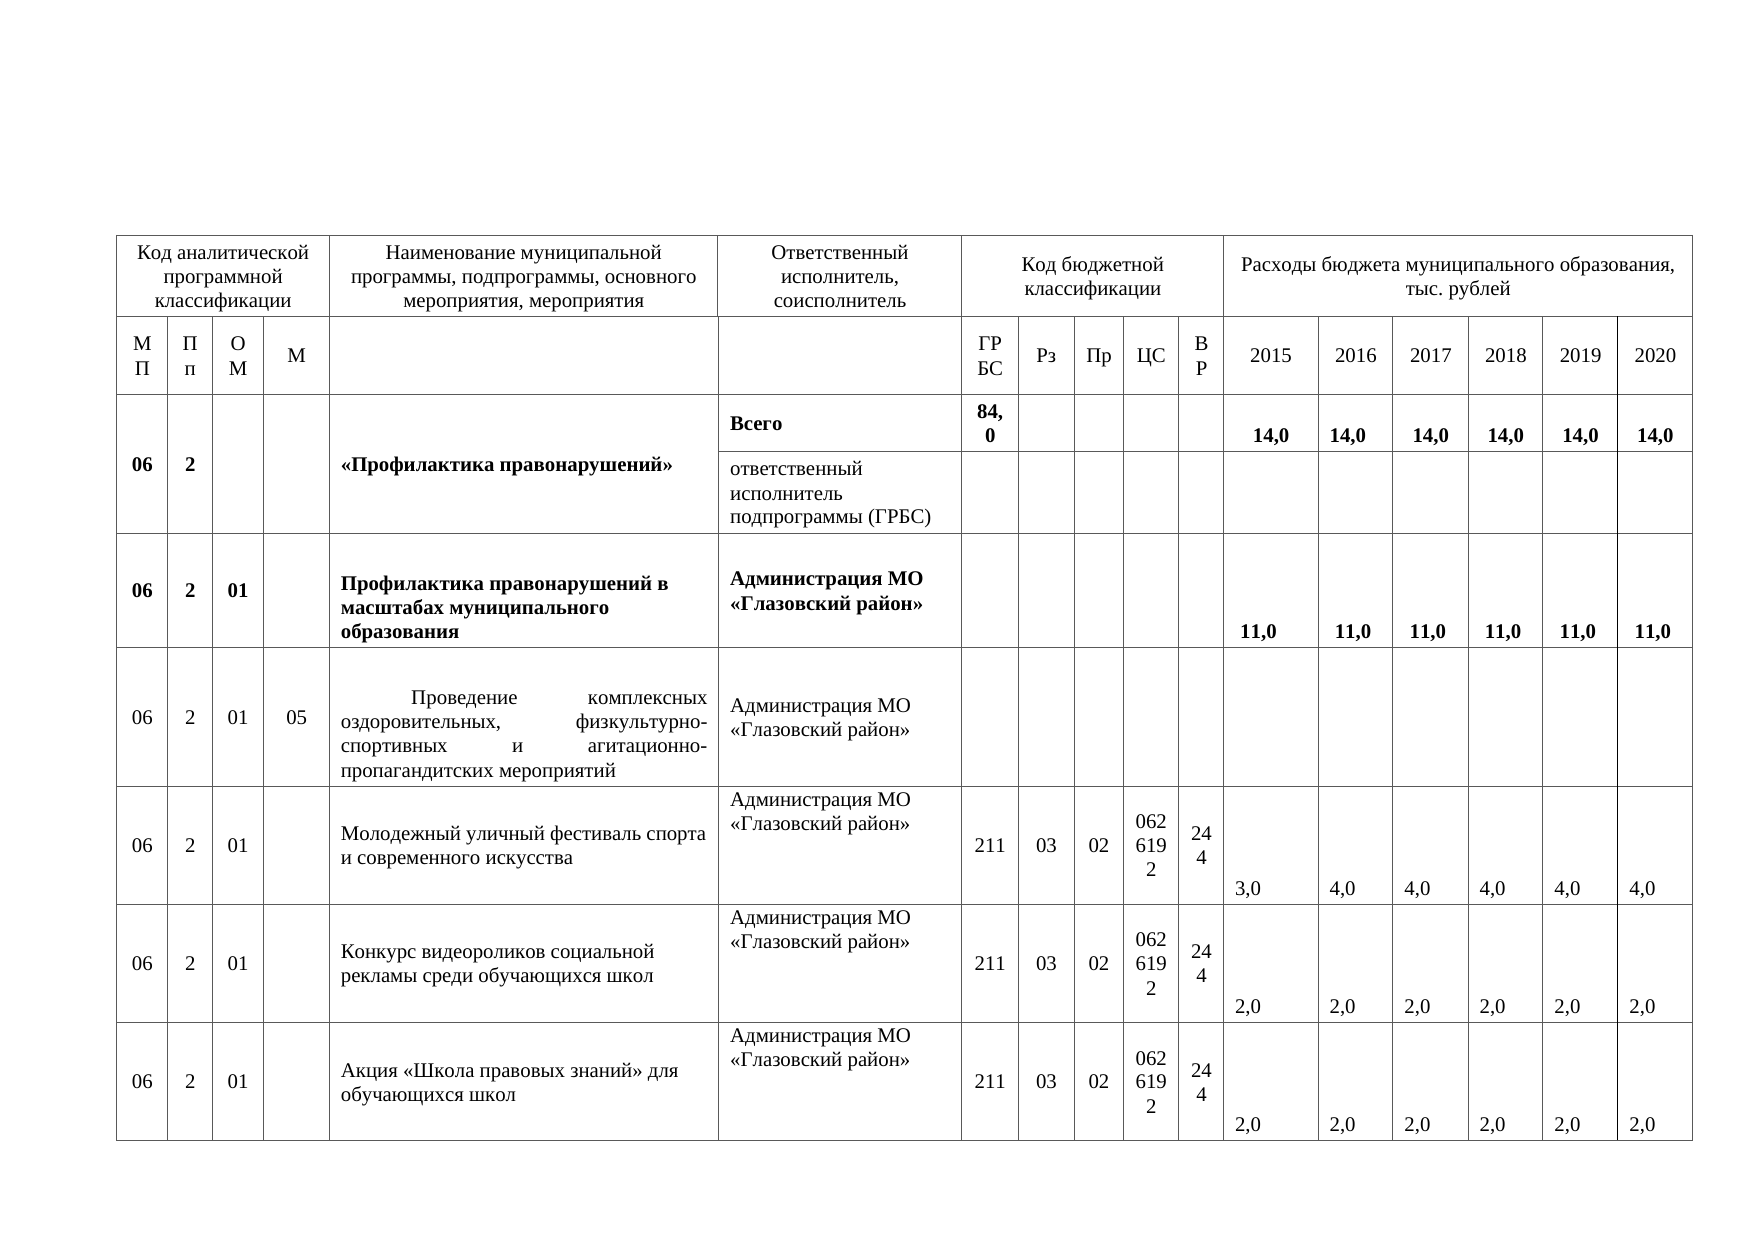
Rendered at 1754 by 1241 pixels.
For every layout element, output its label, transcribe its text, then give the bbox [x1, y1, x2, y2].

table_cell ГРБС [962, 317, 1018, 394]
table_cell 2 [168, 1023, 212, 1140]
table_cell 03 [1019, 787, 1074, 904]
table_cell 06 [117, 395, 167, 533]
table_cell 11,0 [1469, 534, 1542, 647]
table_cell [1319, 452, 1392, 533]
table_cell [1019, 648, 1074, 786]
table_cell 0626192 [1124, 905, 1178, 1022]
table_cell [1179, 395, 1223, 451]
table_cell 2,0 [1543, 905, 1617, 1022]
table_cell 01 [213, 787, 263, 904]
table_cell Рз [1019, 317, 1074, 394]
table_cell Всего [719, 395, 961, 451]
table_cell 01 [213, 648, 263, 786]
table_cell [962, 648, 1018, 786]
table_cell 06 [117, 787, 167, 904]
table_cell 2,0 [1469, 1023, 1542, 1140]
table_cell 11,0 [1543, 534, 1617, 647]
table_cell [1543, 648, 1617, 786]
table_cell 2,0 [1618, 905, 1692, 1022]
table_cell ЦС [1124, 317, 1178, 394]
table_cell Администрация МО «Глазовский район» [719, 534, 961, 647]
table_cell 06 [117, 648, 167, 786]
table_cell 0626192 [1124, 1023, 1178, 1140]
table_cell [1019, 534, 1074, 647]
table_cell 4,0 [1543, 787, 1617, 904]
table_cell 14,0 [1618, 395, 1692, 451]
table_cell 14,0 [1393, 395, 1468, 451]
table_cell [1124, 395, 1178, 451]
table_cell [1179, 452, 1223, 533]
table_cell [1319, 648, 1392, 786]
table_cell 02 [1075, 787, 1123, 904]
table_header Ответственный исполнитель, соисполнитель [718, 236, 961, 316]
table_cell 2020 [1618, 317, 1692, 394]
table_cell 2,0 [1469, 905, 1542, 1022]
table_cell 02 [1075, 905, 1123, 1022]
table_cell [1179, 534, 1223, 647]
table_cell 11,0 [1319, 534, 1392, 647]
table_cell 2,0 [1543, 1023, 1617, 1140]
table_cell [1124, 534, 1178, 647]
table_cell Акция «Школа правовых знаний» для обучающихся школ [330, 1023, 718, 1140]
table_cell Администрация МО «Глазовский район» [719, 648, 961, 786]
table_cell 4,0 [1393, 787, 1468, 904]
table_cell Профилактика правонарушений в масштабах муниципального образования [330, 534, 718, 647]
table_cell [1075, 534, 1123, 647]
table_cell [1124, 648, 1178, 786]
table_cell [1075, 648, 1123, 786]
table_cell [213, 395, 263, 533]
table_cell 244 [1179, 787, 1223, 904]
table_cell [264, 534, 329, 647]
table_header Наименование муниципальной программы, подпрограммы, основного мероприятия, мероприятия [330, 236, 717, 316]
table_cell 2 [168, 648, 212, 786]
table_cell 05 [264, 648, 329, 786]
table_cell 211 [962, 1023, 1018, 1140]
table_cell 2,0 [1393, 905, 1468, 1022]
table_cell 06 [117, 534, 167, 647]
table_cell 11,0 [1224, 534, 1318, 647]
table_cell [1618, 648, 1692, 786]
table_cell 03 [1019, 905, 1074, 1022]
table_cell 06 [117, 905, 167, 1022]
table_cell 2,0 [1224, 1023, 1318, 1140]
table_cell [1124, 452, 1178, 533]
table_cell 01 [213, 534, 263, 647]
table_cell Администрация МО «Глазовский район» [719, 905, 961, 1022]
table_cell 244 [1179, 1023, 1223, 1140]
table_cell [1618, 452, 1692, 533]
table_cell 2,0 [1319, 905, 1392, 1022]
table_cell 2015 [1224, 317, 1318, 394]
table_cell 11,0 [1393, 534, 1468, 647]
table_cell 14,0 [1543, 395, 1617, 451]
table_cell [1224, 648, 1318, 786]
table_cell 2,0 [1618, 1023, 1692, 1140]
table_cell ОМ [213, 317, 263, 394]
table_cell 0626192 [1124, 787, 1178, 904]
table_cell «Профилактика правонарушений» [330, 395, 718, 533]
table_cell [719, 317, 961, 394]
table_cell Пр [1075, 317, 1123, 394]
table_cell [1543, 452, 1617, 533]
table_cell 2,0 [1393, 1023, 1468, 1140]
table_cell [264, 787, 329, 904]
table_cell 06 [117, 1023, 167, 1140]
table_cell 01 [213, 905, 263, 1022]
table_cell [962, 452, 1018, 533]
table_cell [264, 905, 329, 1022]
table_cell 244 [1179, 905, 1223, 1022]
table_header Код аналитической программной классификации [117, 236, 329, 316]
table_cell 2,0 [1224, 905, 1318, 1022]
table_cell Пп [168, 317, 212, 394]
table_cell 2 [168, 787, 212, 904]
table_cell [1469, 648, 1542, 786]
table_cell Администрация МО «Глазовский район» [719, 787, 961, 904]
table_cell [1393, 452, 1468, 533]
table_cell 2,0 [1319, 1023, 1392, 1140]
table_header Расходы бюджета муниципального образования, тыс. рублей [1224, 236, 1692, 316]
table_cell [1224, 452, 1318, 533]
table_cell Конкурс видеороликов социальной рекламы среди обучающихся школ [330, 905, 718, 1022]
table_cell 4,0 [1319, 787, 1392, 904]
table_cell 03 [1019, 1023, 1074, 1140]
table_cell 2017 [1393, 317, 1468, 394]
table_cell 01 [213, 1023, 263, 1140]
table_cell 2018 [1469, 317, 1542, 394]
table_cell 14,0 [1224, 395, 1318, 451]
table_cell [1075, 395, 1123, 451]
table_cell М [264, 317, 329, 394]
table_cell ВР [1179, 317, 1223, 394]
table_cell 4,0 [1469, 787, 1542, 904]
table_cell Молодежный уличный фестиваль спорта и современного искусства [330, 787, 718, 904]
table_cell 2 [168, 534, 212, 647]
table_cell 211 [962, 787, 1018, 904]
table_cell 2016 [1319, 317, 1392, 394]
table_cell 2 [168, 905, 212, 1022]
table_cell [330, 317, 718, 394]
table_cell 211 [962, 905, 1018, 1022]
table_cell ответственный исполнитель подпрограммы (ГРБС) [719, 452, 961, 533]
table_cell [962, 534, 1018, 647]
table_cell 02 [1075, 1023, 1123, 1140]
table_cell 14,0 [1469, 395, 1542, 451]
table_cell 14,0 [1319, 395, 1392, 451]
table_cell [264, 1023, 329, 1140]
table_header Код бюджетной классификации [962, 236, 1223, 316]
table_cell 3,0 [1224, 787, 1318, 904]
table_cell 11,0 [1618, 534, 1692, 647]
table_cell [1019, 452, 1074, 533]
table_cell [1393, 648, 1468, 786]
table_cell Администрация МО «Глазовский район» [719, 1023, 961, 1140]
table_cell [1179, 648, 1223, 786]
table_cell 2 [168, 395, 212, 533]
table_cell [1019, 395, 1074, 451]
table_cell 84,0 [962, 395, 1018, 451]
table_cell Проведение комплексных оздоровительных, физкультурно-спортивных и агитационно-пропагандитских мероприятий [330, 648, 718, 786]
table_cell [1469, 452, 1542, 533]
table_cell 2019 [1543, 317, 1617, 394]
table_cell [1075, 452, 1123, 533]
table_cell 4,0 [1618, 787, 1692, 904]
table_cell [264, 395, 329, 533]
table_cell МП [117, 317, 167, 394]
